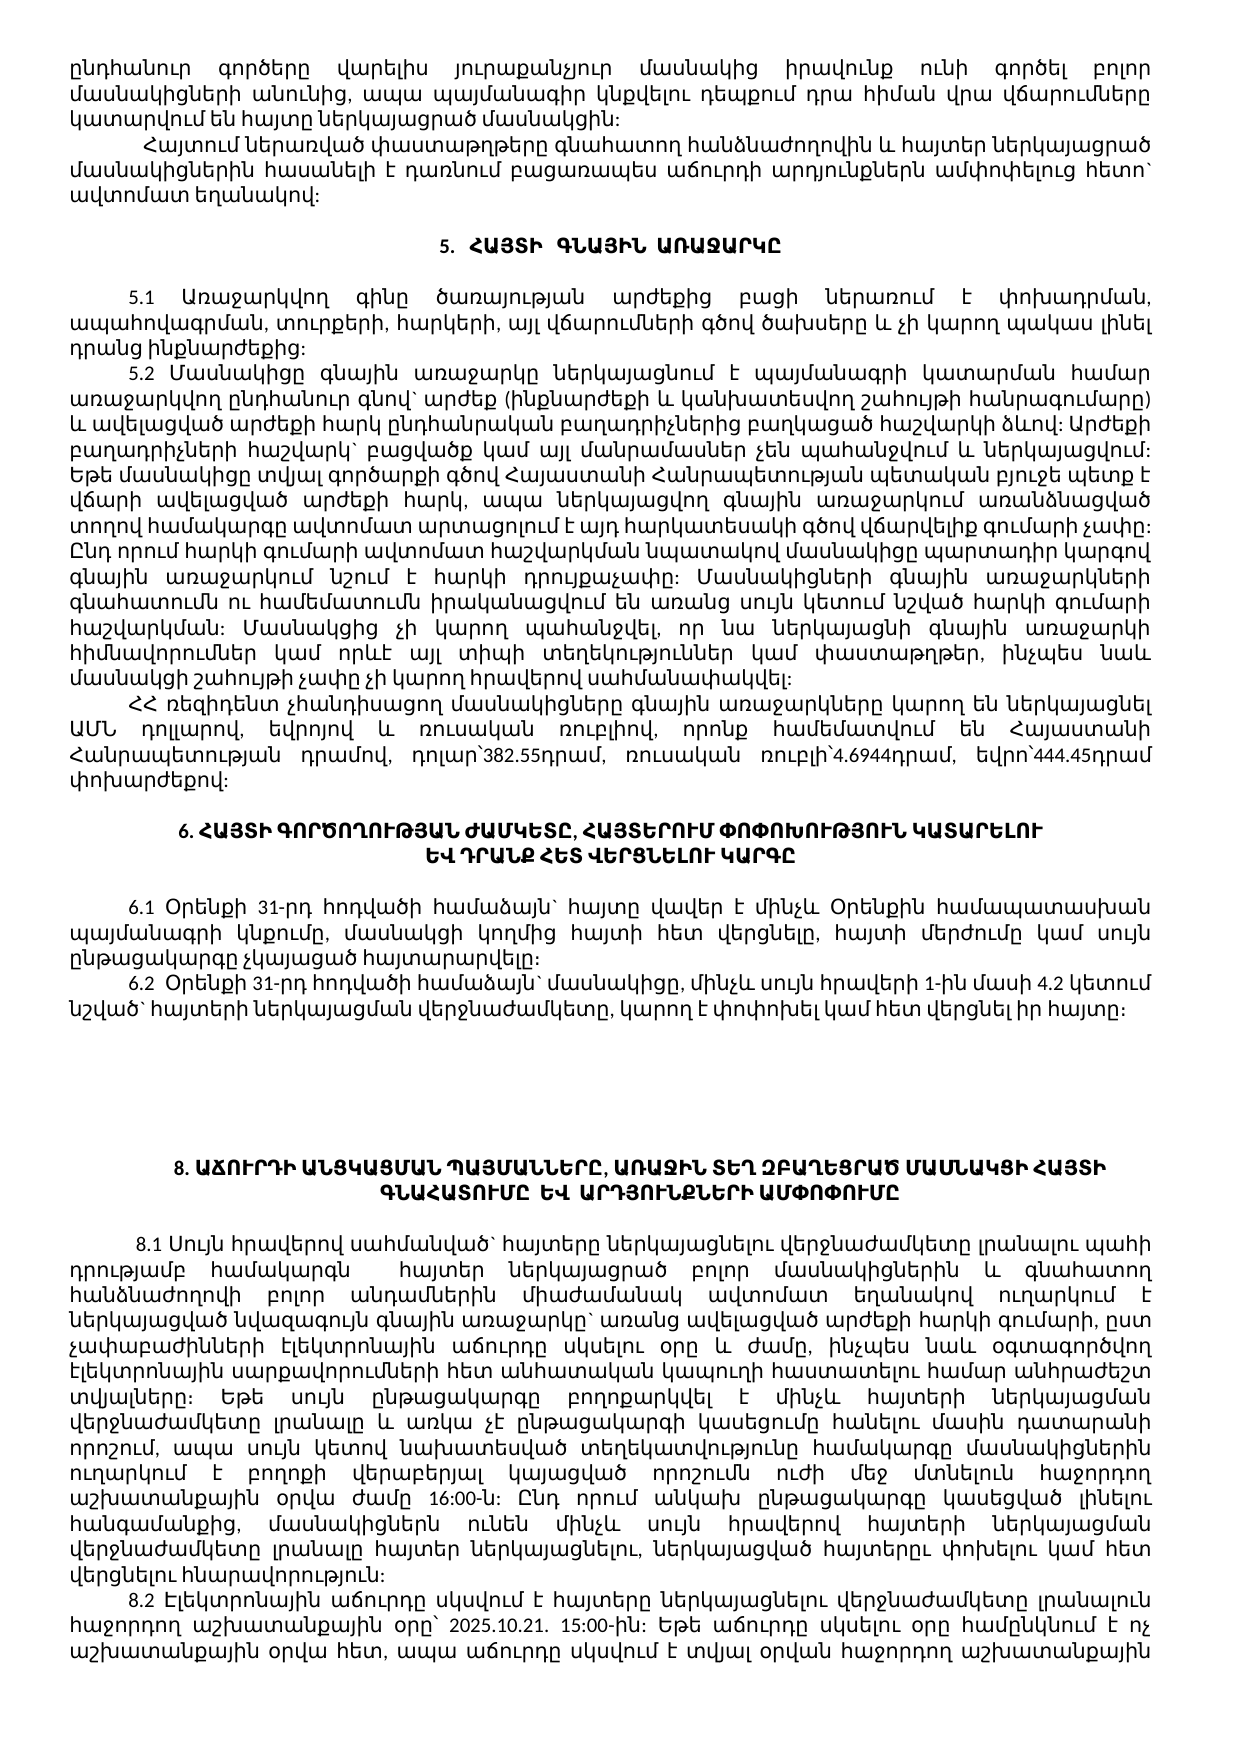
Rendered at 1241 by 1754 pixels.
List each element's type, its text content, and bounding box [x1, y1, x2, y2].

text 6.2 Օրենքի 31-րդ հոդվածի համաձայն` մասնակիցը, մինչև սույն հրավերի 1-ին մասի 4.2 կետում նշված` հայտերի ներկայացման վերջնաժամկետը, կարող է փոփոխել կամ հետ վերցնել իր հայտը։ [69, 971, 1152, 1021]
text ՀՀ ռեզիդենտ չհանդիսացող մասնակիցները գնային առաջարկները կարող են ներկայացնել ԱՄՆ դոլլարով, եվրոյով և ռուսական ռուբլիով, որոնք համեմատվում են Հայաստանի Հանրապետության դրամով, դոլար՝382.55դրամ, ռուսական ռուբլի՝4.6944դրամ, եվրո՝444.45դրամ փոխարժեքով: [69, 691, 1152, 793]
text 8. ԱՃՈՒՐԴԻ ԱՆՑԿԱՑՄԱՆ ՊԱՅՄԱՆՆԵՐԸ, ԱՌԱՋԻՆ ՏԵՂ ԶԲԱՂԵՑՐԱԾ ՄԱՍՆԱԿՑԻ ՀԱՅՏԻ [69, 1155, 1152, 1181]
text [69, 1587, 1152, 1663]
text 6.1 Օրենքի 31-րդ հոդվածի համաձայն` հայտը վավեր է մինչև Օրենքին համապատասխան պայմանագրի կնքումը, մասնակցի կողմից հայտի հետ վերցնելը, հայտի մերժումը կամ սույն ընթացակարգը չկայացած հայտարարվելը։ [69, 894, 1152, 971]
text 5.2 Մասնակիցը գնային առաջարկը ներկայացնում է պայմանագրի կատարման համար առաջարկվող ընդհանուր գնով` արժեք (ինքնարժեքի և կանխատեսվող շահույթի հանրագումարը) և ավելացված արժեքի հարկ ընդհանրական բաղադրիչներից բաղկացած հաշվարկի ձևով: Արժեքի բաղադրիչների հաշվարկ` բացվածք կամ այլ մանրամասներ չեն պահանջվում և ներկայացվում: Եթե մասնակիցը տվյալ գործարքի գծով Հայաստանի Հանրապետության պետական բյուջե պետք է վճարի ավելացված արժեքի հարկ, ապա ներկայացվող գնային առաջարկում առանձնացված տողով համակարգը ավտոմատ արտացոլում է այդ հարկատեսակի գծով վճարվելիք գումարի չափը: Ընդ որում հարկի գումարի ավտոմատ հաշվարկման նպատակով մասնակիցը պարտադիր կարգով գնային առաջարկում նշում է հարկի դրույքաչափը: Մասնակիցների գնային առաջարկների գնահատումն ու համեմատումն իրականացվում են առանց սույն կետում նշված հարկի գումարի հաշվարկման: Մասնակցից չի կարող պահանջվել, որ նա ներկայացնի գնային առաջարկի հիմնավորումներ կամ որևէ այլ տիպի տեղեկություններ կամ փաստաթղթեր, ինչպես նաև մասնակցի շահույթի չափը չի կարող հրավերով սահմանափակվել: [69, 361, 1152, 691]
text ԳՆԱՀԱՏՈՒՄԸ ԵՎ ԱՐԴՅՈՒՆՔՆԵՐԻ ԱՄՓՈՓՈՒՄԸ [69, 1181, 1152, 1206]
text Հայտում ներառված փաստաթղթերը գնահատող հանձնաժողովին և հայտեր ներկայացրած մասնակիցներին հասանելի է դառնում բացառապես աճուրդի արդյունքներն ամփոփելուց հետո` ավտոմատ եղանակով: [69, 132, 1152, 208]
text 8.1 Սույն հրավերով սահմանված` հայտերը ներկայացնելու վերջնաժամկետը լրանալու պահի դրությամբ համակարգն հայտեր ներկայացրած բոլոր մասնակիցներին և գնահատող հանձնաժողովի բոլոր անդամներին միաժամանակ ավտոմատ եղանակով ուղարկում է ներկայացված նվազագույն գնային առաջարկը` առանց ավելացված արժեքի հարկի գումարի, ըստ չափաբաժինների էլեկտրոնային աճուրդը սկսելու օրը և ժամը, ինչպես նաև օգտագործվող էլեկտրոնային սարքավորումների հետ անհատական կապուղի հաստատելու համար անհրաժեշտ տվյալները։ Եթե սույն ընթացակարգը բողոքարկվել է մինչև հայտերի ներկայացման վերջնաժամկետը լրանալը և առկա չէ ընթացակարգի կասեցումը հանելու մասին դատարանի որոշում, ապա սույն կետով նախատեսված տեղեկատվությունը համակարգը մասնակիցներին ուղարկում է բողոքի վերաբերյալ կայացված որոշումն ուժի մեջ մտնելուն հաջորդող աշխատանքային օրվա ժամը 16:00-ն: Ընդ որում անկախ ընթացակարգը կասեցված լինելու հանգամանքից, մասնակիցներն ունեն մինչև սույն հրավերով հայտերի ներկայացման վերջնաժամկետը լրանալը հայտեր ներկայացնելու, ներկայացված հայտերըւ փոխելու կամ հետ վերցնելու հնարավորություն: [69, 1231, 1152, 1587]
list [69, 56, 1152, 132]
text ԵՎ ԴՐԱՆՔ ՀԵՏ ՎԵՐՑՆԵԼՈՒ ԿԱՐԳԸ [69, 843, 1152, 869]
text 5.1 Առաջարկվող գինը ծառայության արժեքից բացի ներառում է փոխադրման, ապահովագրման, տուրքերի, հարկերի, այլ վճարումների գծով ծախսերը և չի կարող պակաս լինել դրանց ինքնարժեքից: [69, 284, 1152, 361]
text 5. ՀԱՅՏԻ ԳՆԱՅԻՆ ԱՌԱՋԱՐԿԸ [69, 233, 1152, 259]
text 6. ՀԱՅՏԻ ԳՈՐԾՈՂՈՒԹՅԱՆ ԺԱՄԿԵՏԸ, ՀԱՅՏԵՐՈՒՄ ՓՈՓՈԽՈՒԹՅՈՒՆ ԿԱՏԱՐԵԼՈՒ [69, 818, 1152, 843]
